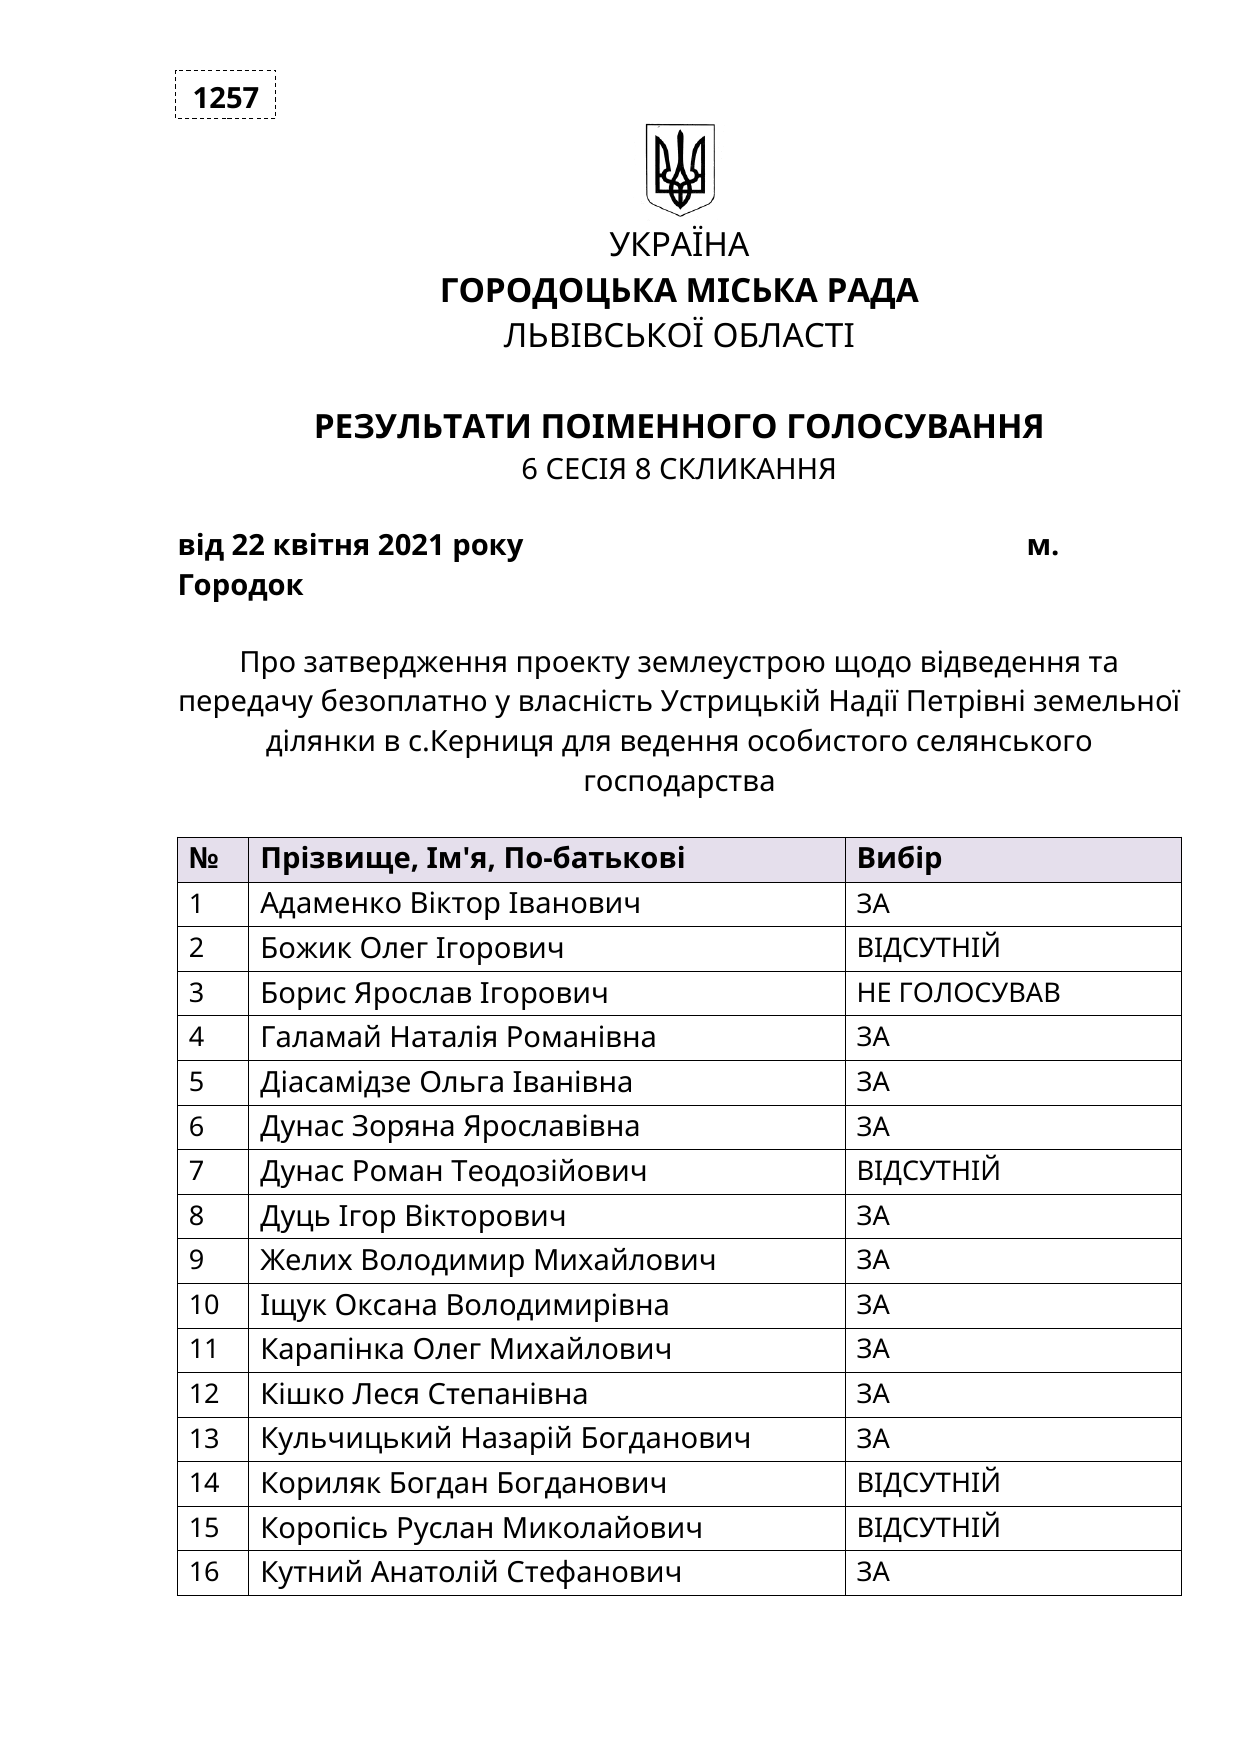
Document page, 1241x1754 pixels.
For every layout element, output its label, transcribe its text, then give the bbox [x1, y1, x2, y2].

table_cell 8 [178, 1195, 248, 1238]
table_cell 3 [178, 972, 248, 1015]
table_cell ЗА [846, 1016, 1181, 1060]
table_cell ЗА [846, 1551, 1181, 1595]
table_cell 2 [178, 927, 248, 971]
table_cell Божик Олег Ігорович [249, 927, 845, 971]
table_cell ЗА [846, 883, 1181, 926]
table_cell ВІДСУТНІЙ [846, 1462, 1181, 1506]
picture [633, 118, 726, 221]
table_cell Кутний Анатолій Стефанович [249, 1551, 845, 1595]
table_cell ВІДСУТНІЙ [846, 1150, 1181, 1194]
text РЕЗУЛЬТАТИ ПОІМЕННОГО ГОЛОСУВАННЯ [177, 403, 1181, 448]
table_cell 7 [178, 1150, 248, 1194]
table_header № [178, 838, 248, 882]
table_cell 15 [178, 1507, 248, 1550]
table_cell Дуць Ігор Вікторович [249, 1195, 845, 1238]
table_cell 11 [178, 1329, 248, 1372]
table_cell 13 [178, 1418, 248, 1461]
text 6 СЕСІЯ 8 СКЛИКАННЯ [177, 448, 1181, 488]
table_cell Діасамідзе Ольга Іванівна [249, 1061, 845, 1104]
table_cell Іщук Оксана Володимирівна [249, 1284, 845, 1327]
table_cell ЗА [846, 1418, 1181, 1461]
table_cell Желих Володимир Михайлович [249, 1239, 845, 1283]
table_cell ЗА [846, 1284, 1181, 1327]
table_cell 12 [178, 1373, 248, 1417]
table_cell ЗА [846, 1329, 1181, 1372]
table_cell ЗА [846, 1195, 1181, 1238]
table_cell 5 [178, 1061, 248, 1104]
table_cell ЗА [846, 1373, 1181, 1417]
table_cell Кішко Леся Степанівна [249, 1373, 845, 1417]
text ГОРОДОЦЬКА МІСЬКА РАДА [177, 266, 1181, 312]
table_cell Дунас Роман Теодозійович [249, 1150, 845, 1194]
table_cell 6 [178, 1106, 248, 1149]
table_header Прізвище, Ім'я, По-батькові [249, 838, 845, 882]
table_cell ЗА [846, 1106, 1181, 1149]
table_cell НЕ ГОЛОСУВАВ [846, 972, 1181, 1015]
text УКРАЇНА [177, 221, 1181, 266]
table_cell Карапінка Олег Михайлович [249, 1329, 845, 1372]
text від 22 квітня 2021 року м. Городок [177, 525, 1181, 604]
table_cell ВІДСУТНІЙ [846, 1507, 1181, 1550]
table_cell 9 [178, 1239, 248, 1283]
table_cell ЗА [846, 1061, 1181, 1104]
table_cell 16 [178, 1551, 248, 1595]
table_cell 10 [178, 1284, 248, 1327]
table_cell Коропісь Руслан Миколайович [249, 1507, 845, 1550]
table_cell ЗА [846, 1239, 1181, 1283]
text Про затвердження проекту землеустрою щодо відведення та передачу безоплатно у власність Устрицькій Надії Петрівні земельної ділянки в с.Керниця для ведення особистого селянського господарства [177, 641, 1181, 800]
table_cell Дунас Зоряна Ярославівна [249, 1106, 845, 1149]
table_cell Кориляк Богдан Богданович [249, 1462, 845, 1506]
table_cell Адаменко Віктор Іванович [249, 883, 845, 926]
table_cell 4 [178, 1016, 248, 1060]
table_cell 1 [178, 883, 248, 926]
table_cell 14 [178, 1462, 248, 1506]
table_cell ВІДСУТНІЙ [846, 927, 1181, 971]
table_cell Борис Ярослав Ігорович [249, 972, 845, 1015]
table_cell Галамай Наталія Романівна [249, 1016, 845, 1060]
text ЛЬВІВСЬКОЇ ОБЛАСТІ [177, 312, 1181, 357]
table_header Вибір [846, 838, 1181, 882]
table_cell Кульчицький Назарій Богданович [249, 1418, 845, 1461]
